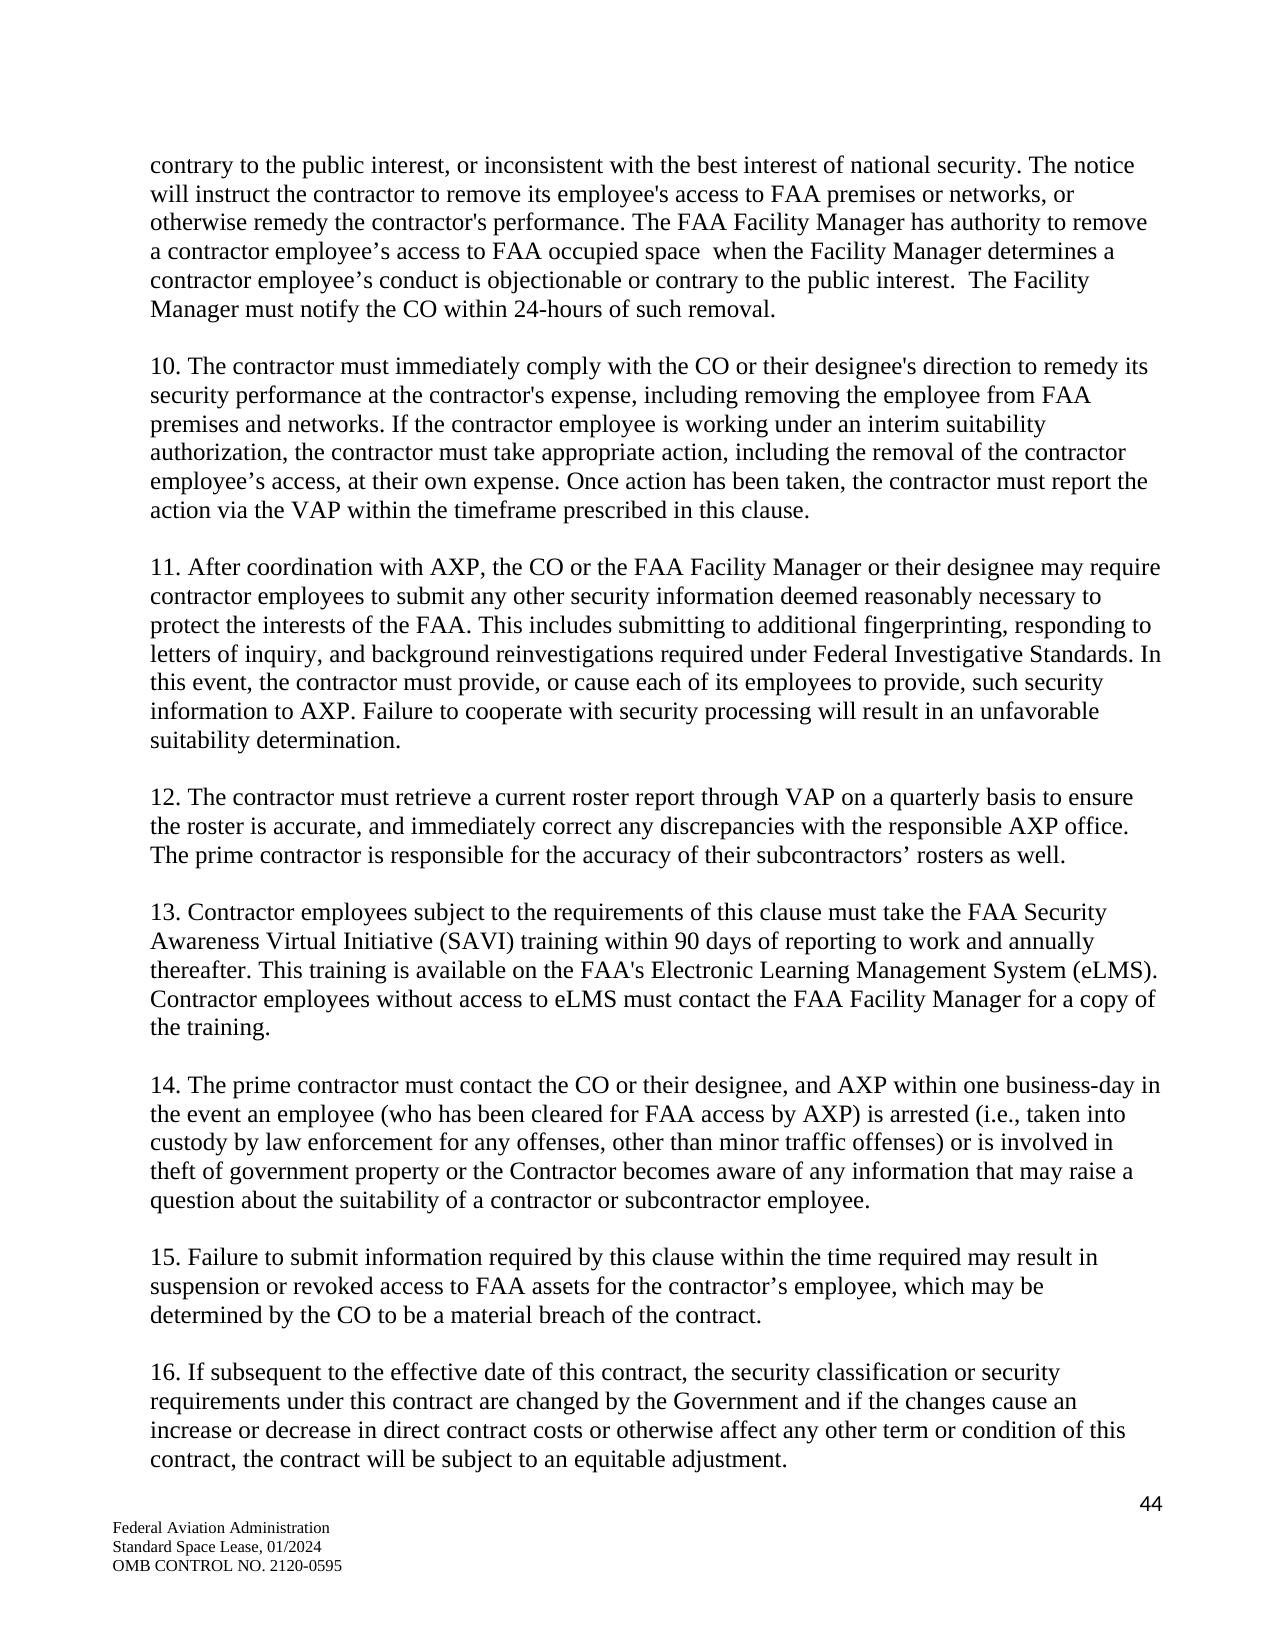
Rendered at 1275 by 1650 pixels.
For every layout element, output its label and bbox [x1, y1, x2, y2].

list [112, 150, 1162, 1472]
